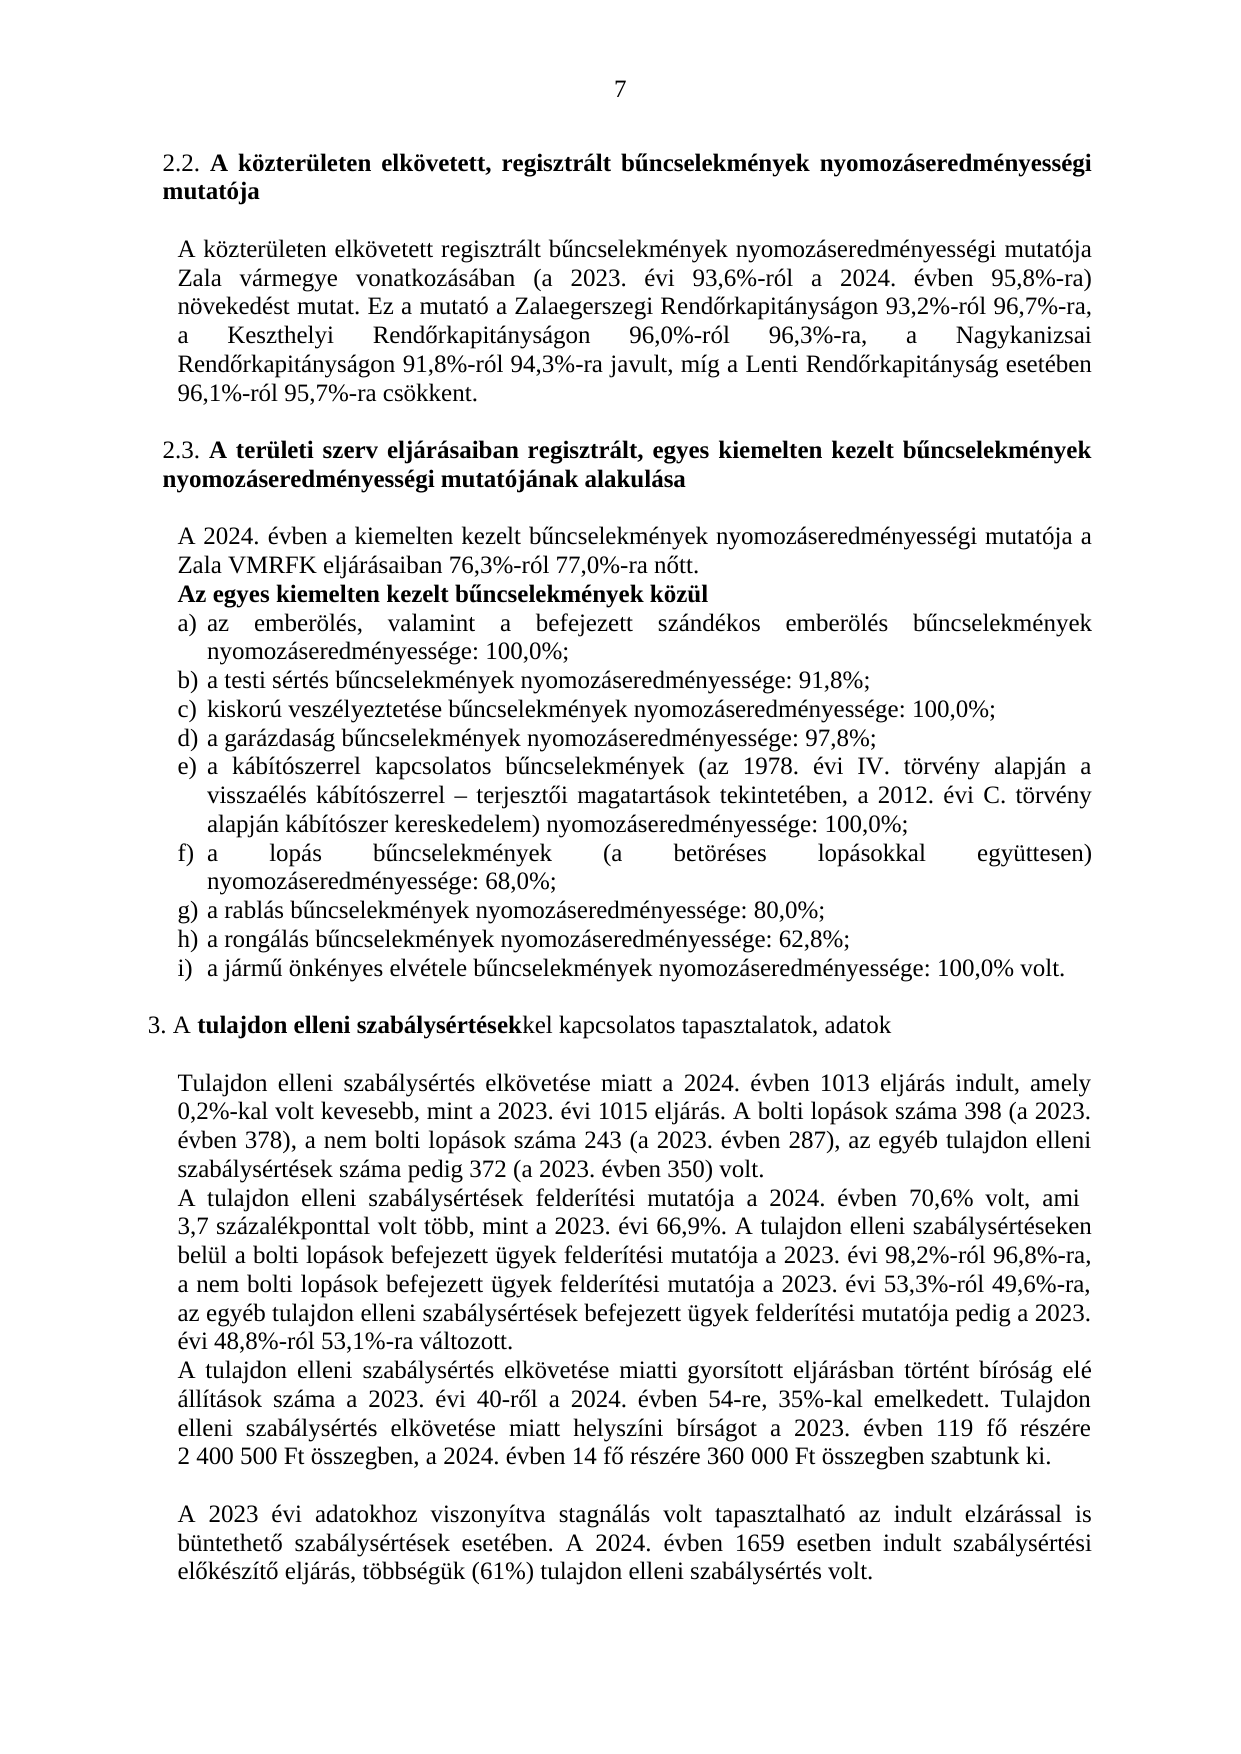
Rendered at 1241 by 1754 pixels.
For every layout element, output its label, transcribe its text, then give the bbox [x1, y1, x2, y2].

text A tulajdon elleni szabálysértések felderítési mutatója a 2024. évben 70,6% volt, ami 3,7 százalékponttal volt több, mint a 2023. évi 66,9%. A tulajdon elleni szabálysértéseken belül a bolti lopások befejezett ügyek felderítési mutatója a 2023. évi 98,2%-ról 96,8%-ra, a nem bolti lopások befejezett ügyek felderítési mutatója a 2023. évi 53,3%-ról 49,6%-ra, az egyéb tulajdon elleni szabálysértések befejezett ügyek felderítési mutatója pedig a 2023. évi 48,8%-ról 53,1%-ra változott. [177, 1183, 1093, 1355]
text A közterületen elkövetett regisztrált bűncselekmények nyomozáseredményességi mutatója Zala vármegye vonatkozásában (a 2023. évi 93,6%-ról a 2024. évben 95,8%-ra) növekedést mutat. Ez a mutató a Zalaegerszegi Rendőrkapitányságon 93,2%-ról 96,7%-ra, a Keszthelyi Rendőrkapitányságon 96,0%-ról 96,3%-ra, a Nagykanizsai Rendőrkapitányságon 91,8%-ról 94,3%-ra javult, míg a Lenti Rendőrkapitányság esetében 96,1%-ról 95,7%-ra csökkent. [177, 234, 1092, 406]
text A tulajdon elleni szabálysértés elkövetése miatti gyorsított eljárásban történt bíróság elé állítások száma a 2023. évi 40-ről a 2024. évben 54-re, 35%-kal emelkedett. Tulajdon elleni szabálysértés elkövetése miatt helyszíni bírságot a 2023. évben 119 fő részére 2 400 500 Ft összegben, a 2024. évben 14 fő részére 360 000 Ft összegben szabtunk ki. [177, 1355, 1093, 1470]
list a lopás bűncselekmények (a betöréses lopásokkal együttesen) nyomozáseredményessége: 68,0%; [177, 838, 1093, 895]
list az emberölés, valamint a befejezett szándékos emberölés bűncselekmények nyomozáseredményessége: 100,0%; [177, 608, 1093, 665]
list kiskorú veszélyeztetése bűncselekmények nyomozáseredményessége: 100,0%; [177, 694, 1093, 723]
text Tulajdon elleni szabálysértés elkövetése miatt a 2024. évben 1013 eljárás indult, amely 0,2%-kal volt kevesebb, mint a 2023. évi 1015 eljárás. A bolti lopások száma 398 (a 2023. évben 378), a nem bolti lopások száma 243 (a 2023. évben 287), az egyéb tulajdon elleni szabálysértések száma pedig 372 (a 2023. évben 350) volt. [177, 1068, 1093, 1183]
list a kábítószerrel kapcsolatos bűncselekmények (az 1978. évi IV. törvény alapján a visszaélés kábítószerrel – terjesztői magatartások tekintetében, a 2012. évi C. törvény alapján kábítószer kereskedelem) nyomozáseredményessége: 100,0%; [177, 751, 1093, 838]
text 3. A tulajdon elleni szabálysértésekkel kapcsolatos tapasztalatok, adatok [148, 1010, 1092, 1039]
list a jármű önkényes elvétele bűncselekmények nyomozáseredményessége: 100,0% volt. [177, 953, 1093, 981]
list a testi sértés bűncselekmények nyomozáseredményessége: 91,8%; [177, 665, 1093, 694]
text A 2024. évben a kiemelten kezelt bűncselekmények nyomozáseredményességi mutatója a Zala VMRFK eljárásaiban 76,3%-ról 77,0%-ra nőtt. [177, 521, 1093, 579]
text 2.3. A területi szerv eljárásaiban regisztrált, egyes kiemelten kezelt bűncselekmények nyomozáseredményességi mutatójának alakulása [162, 435, 1093, 493]
list a garázdaság bűncselekmények nyomozáseredményessége: 97,8%; [177, 723, 1093, 751]
text Az egyes kiemelten kezelt bűncselekmények közül [177, 579, 1093, 608]
text A 2023 évi adatokhoz viszonyítva stagnálás volt tapasztalható az indult elzárással is büntethető szabálysértések esetében. A 2024. évben 1659 esetben indult szabálysértési előkészítő eljárás, többségük (61%) tulajdon elleni szabálysértés volt. [177, 1499, 1093, 1585]
list a rongálás bűncselekmények nyomozáseredményessége: 62,8%; [177, 924, 1093, 953]
text 2.2. A közterületen elkövetett, regisztrált bűncselekmények nyomozáseredményességi mutatója [162, 148, 1093, 205]
list a rablás bűncselekmények nyomozáseredményessége: 80,0%; [177, 895, 1093, 924]
